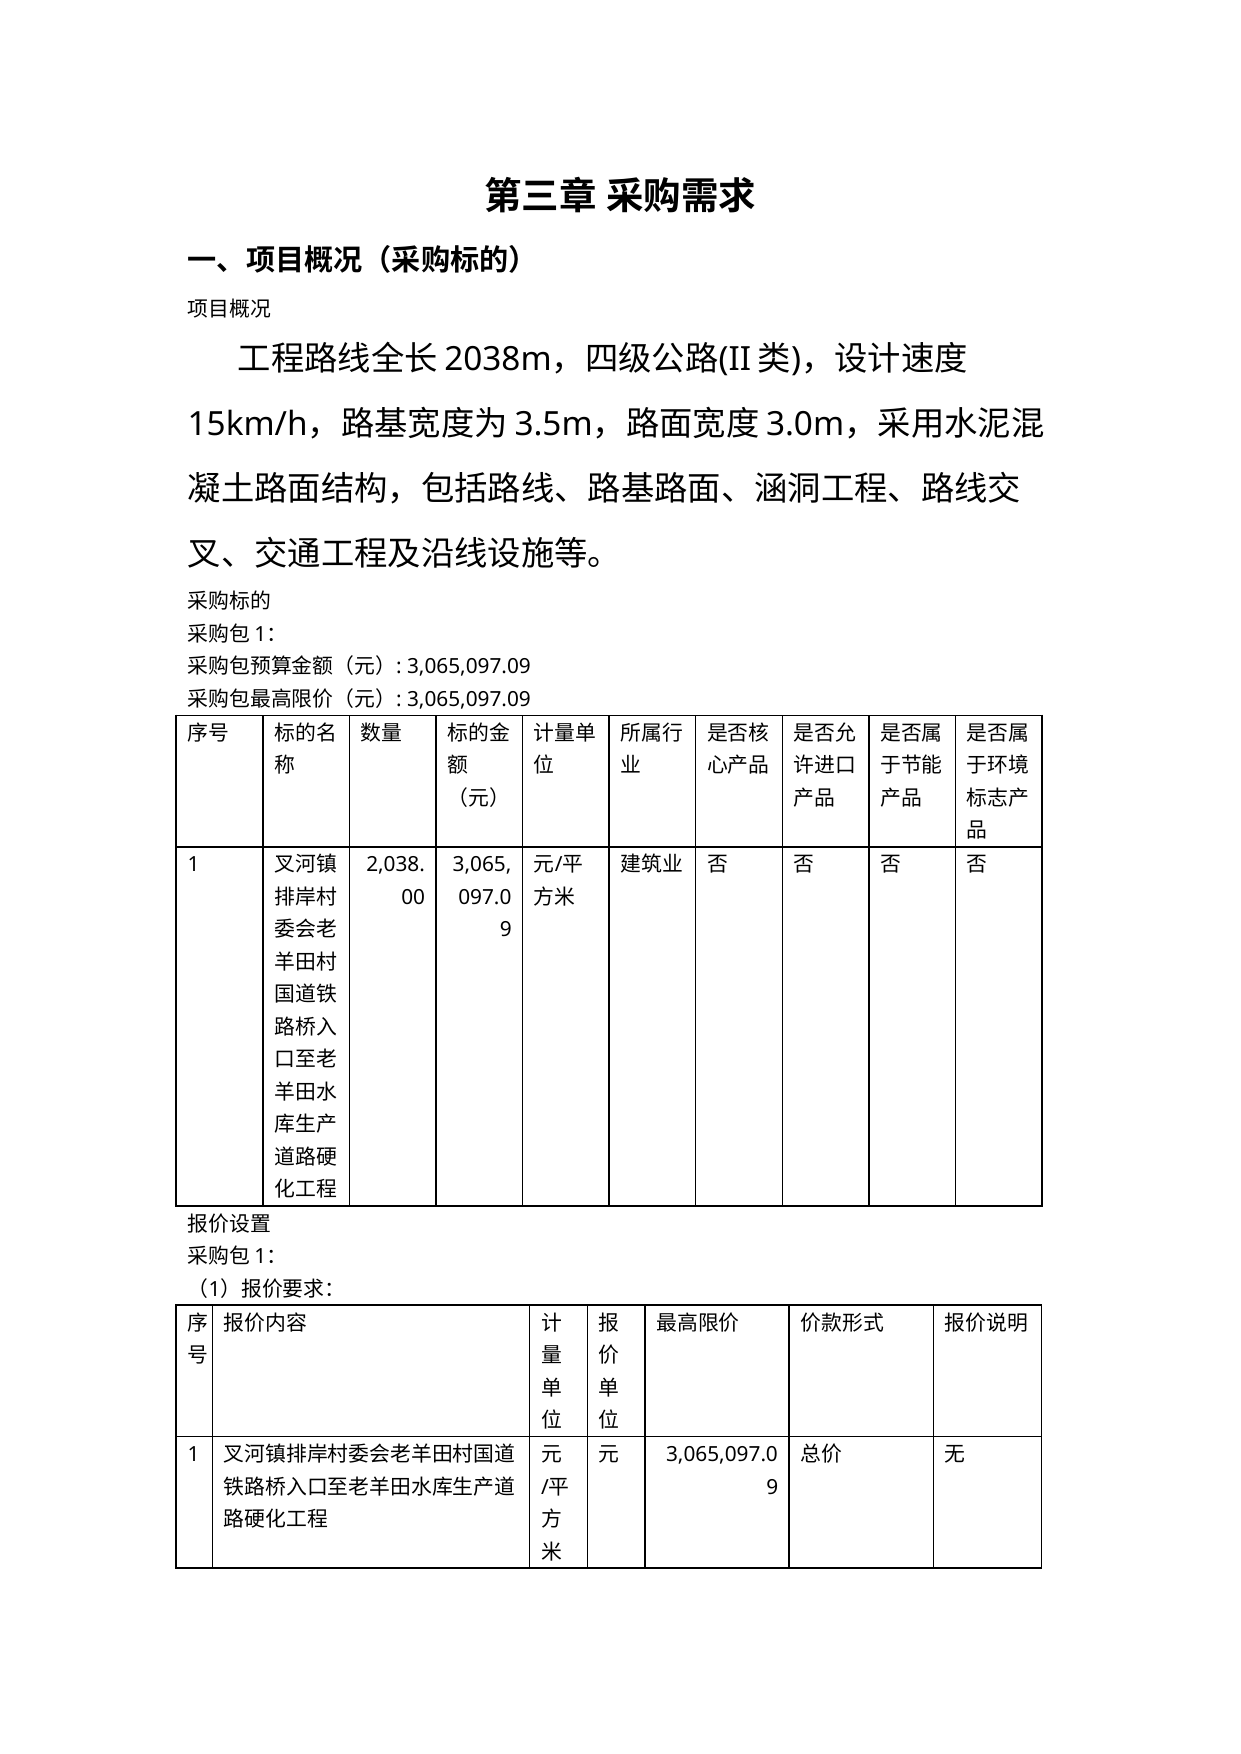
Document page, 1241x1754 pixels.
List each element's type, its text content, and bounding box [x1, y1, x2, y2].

text 一、项目概况（采购标的） [187, 227, 1053, 292]
table_cell 否 [696, 848, 782, 1205]
table_cell 2,038.00 [350, 848, 435, 1205]
table_header 报价说明 [934, 1306, 1041, 1436]
table_header 数量 [350, 716, 435, 846]
table_cell 元/平方米 [523, 848, 608, 1205]
table_cell 建筑业 [610, 848, 695, 1205]
table_cell 总价 [790, 1437, 933, 1567]
table_cell 3,065,097.09 [437, 848, 522, 1205]
table_cell 否 [870, 848, 955, 1205]
text 采购包1： [187, 617, 1053, 649]
table_header 计量单位 [523, 716, 608, 846]
table_header 报价内容 [213, 1306, 529, 1436]
table_header 是否属于节能产品 [870, 716, 955, 846]
table_cell 叉河镇排岸村委会老羊田村国道铁路桥入口至老羊田水库生产道路硬化工程 [213, 1437, 529, 1567]
table_header 最高限价 [646, 1306, 788, 1436]
table_header 标的名称 [264, 716, 349, 846]
table_header 序号 [177, 1306, 212, 1436]
table_cell 否 [783, 848, 868, 1205]
table_header 是否属于环境标志产品 [956, 716, 1041, 846]
text 采购包1： [187, 1239, 1053, 1272]
text 项目概况 [187, 292, 1053, 324]
text （1）报价要求： [187, 1272, 1053, 1304]
text 报价设置 [187, 1207, 1053, 1239]
text 第三章 采购需求 [187, 162, 1053, 227]
table_cell 1 [177, 848, 262, 1205]
text 采购包最高限价（元）: 3,065,097.09 [187, 682, 1053, 714]
table_cell 元 [588, 1437, 644, 1567]
table_header 是否允许进口产品 [783, 716, 868, 846]
table_header 所属行业 [610, 716, 695, 846]
text 采购标的 [187, 584, 1053, 617]
table_header 是否核心产品 [696, 716, 782, 846]
table_header 序号 [177, 716, 262, 846]
table_header 报价单位 [588, 1306, 644, 1436]
table_header 标的金额 （元） [437, 716, 522, 846]
table_cell 3,065,097.09 [646, 1437, 788, 1567]
table_cell 1 [177, 1437, 212, 1567]
text 采购包预算金额（元）: 3,065,097.09 [187, 649, 1053, 682]
table_header 价款形式 [790, 1306, 933, 1436]
text 工程路线全长2038m，四级公路(II类)，设计速度15km/h，路基宽度为3.5m，路面宽度3.0m，采用水泥混凝土路面结构，包括路线、路基路面、涵洞工程、路线交叉、交通工程及沿线设施等。 [187, 324, 1053, 584]
table_cell 无 [934, 1437, 1041, 1567]
table_cell 元/平方米 [530, 1437, 587, 1567]
table_header 计量单位 [530, 1306, 587, 1436]
table_cell 否 [956, 848, 1041, 1205]
table_cell 叉河镇排岸村委会老羊田村国道铁路桥入口至老羊田水库生产道路硬化工程 [264, 848, 349, 1205]
